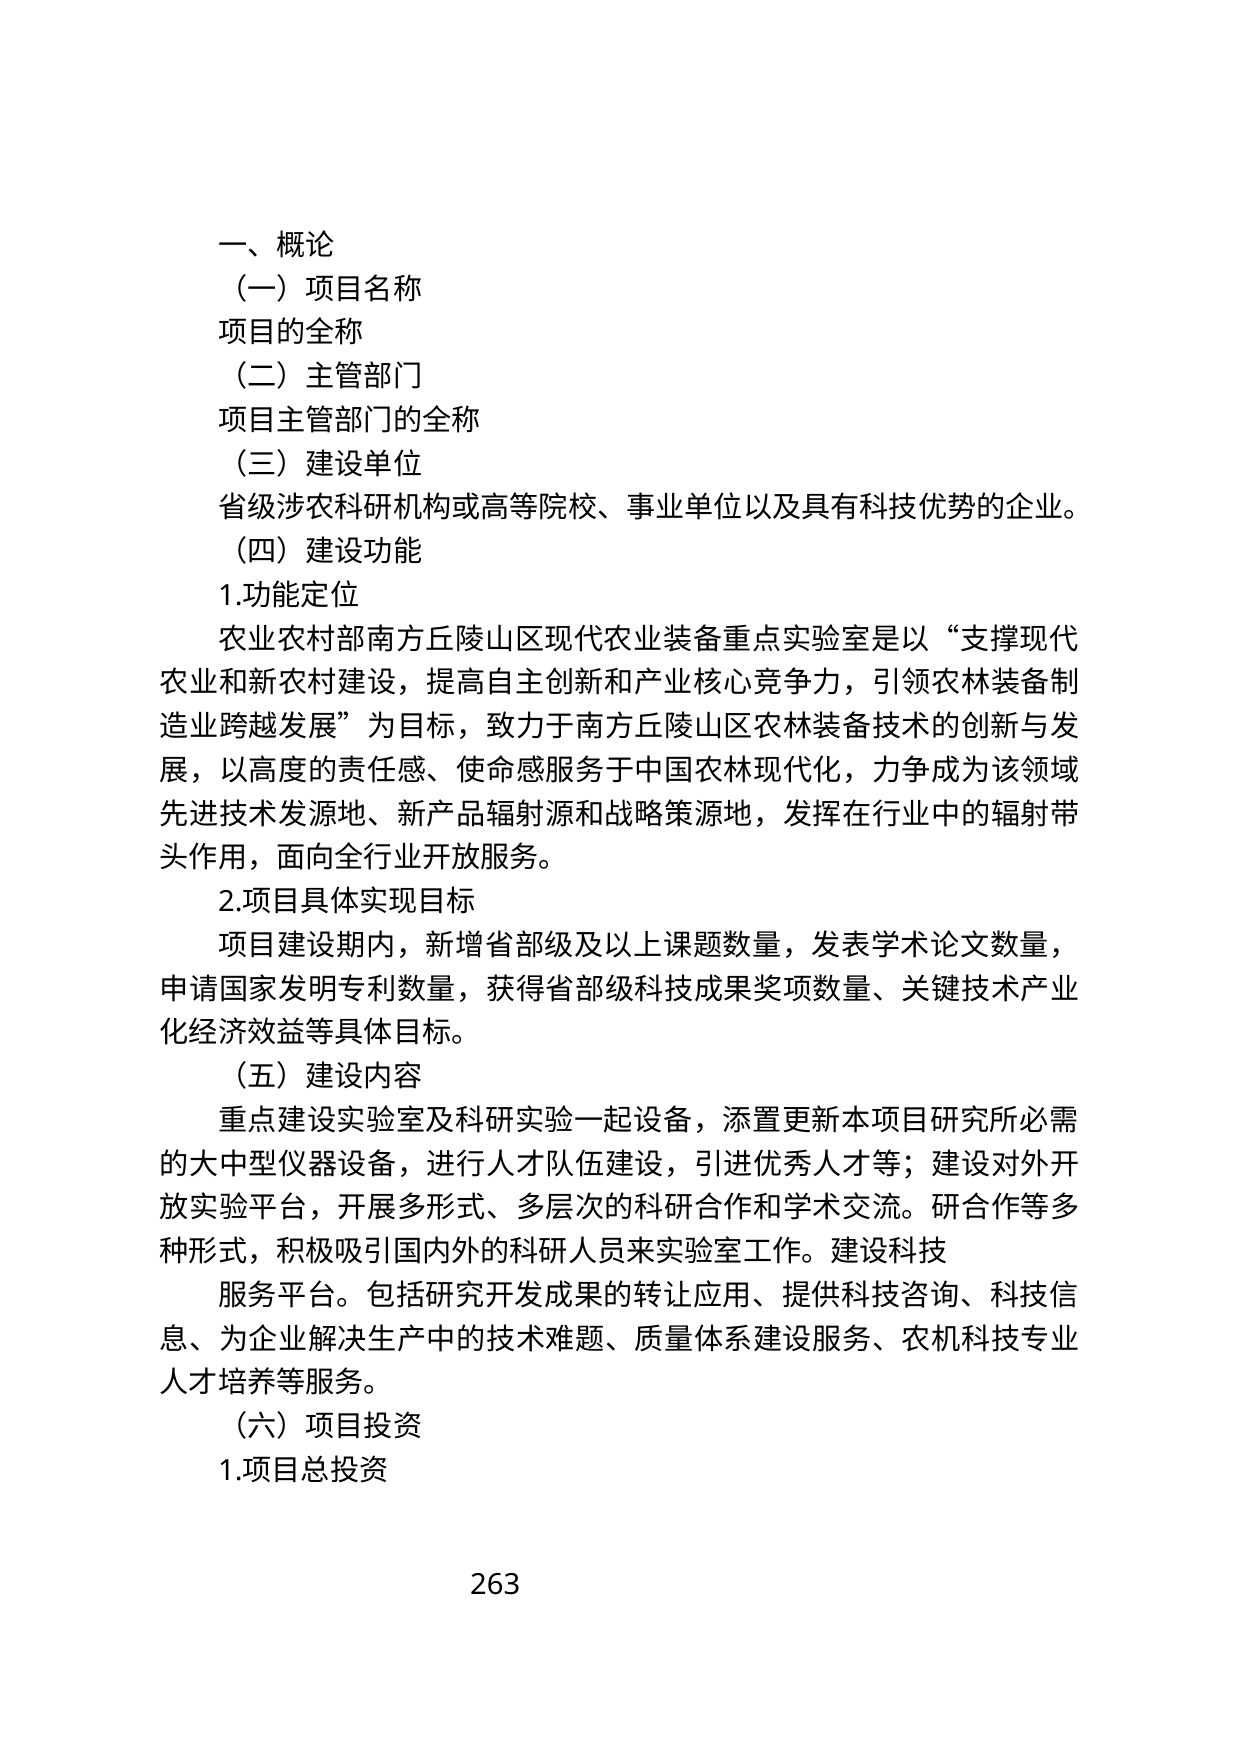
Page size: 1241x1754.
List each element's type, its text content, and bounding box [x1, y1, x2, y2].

text （一）项目名称 [159, 264, 1081, 308]
text （四）建设功能 [159, 526, 1081, 570]
text （三）建设单位 [159, 439, 1081, 483]
text （二）主管部门 [159, 351, 1081, 395]
text 省级涉农科研机构或高等院校、事业单位以及具有科技优势的企业。 [159, 483, 1081, 526]
text 服务平台。包括研究开发成果的转让应用、提供科技咨询、科技信息、为企业解决生产中的技术难题、质量体系建设服务、农机科技专业人才培养等服务。 [159, 1270, 1081, 1401]
text （六）项目投资 [159, 1401, 1081, 1445]
text 一、概论 [159, 220, 1081, 264]
text （五）建设内容 [159, 1051, 1081, 1095]
text 项目的全称 [159, 308, 1081, 351]
text 2.项目具体实现目标 [159, 876, 1081, 920]
text 项目建设期内，新增省部级及以上课题数量，发表学术论文数量，申请国家发明专利数量，获得省部级科技成果奖项数量、关键技术产业化经济效益等具体目标。 [159, 920, 1081, 1051]
text 农业农村部南方丘陵山区现代农业装备重点实验室是以“支撑现代农业和新农村建设，提高自主创新和产业核心竞争力，引领农林装备制造业跨越发展”为目标，致力于南方丘陵山区农林装备技术的创新与发展，以高度的责任感、使命感服务于中国农林现代化，力争成为该领域先进技术发源地、新产品辐射源和战略策源地，发挥在行业中的辐射带头作用，面向全行业开放服务。 [159, 614, 1081, 876]
text 1.功能定位 [159, 570, 1081, 614]
text 项目主管部门的全称 [159, 395, 1081, 439]
text 重点建设实验室及科研实验一起设备，添置更新本项目研究所必需的大中型仪器设备，进行人才队伍建设，引进优秀人才等；建设对外开放实验平台，开展多形式、多层次的科研合作和学术交流。研合作等多种形式，积极吸引国内外的科研人员来实验室工作。建设科技 [159, 1095, 1081, 1270]
text 1.项目总投资 [159, 1445, 1081, 1489]
